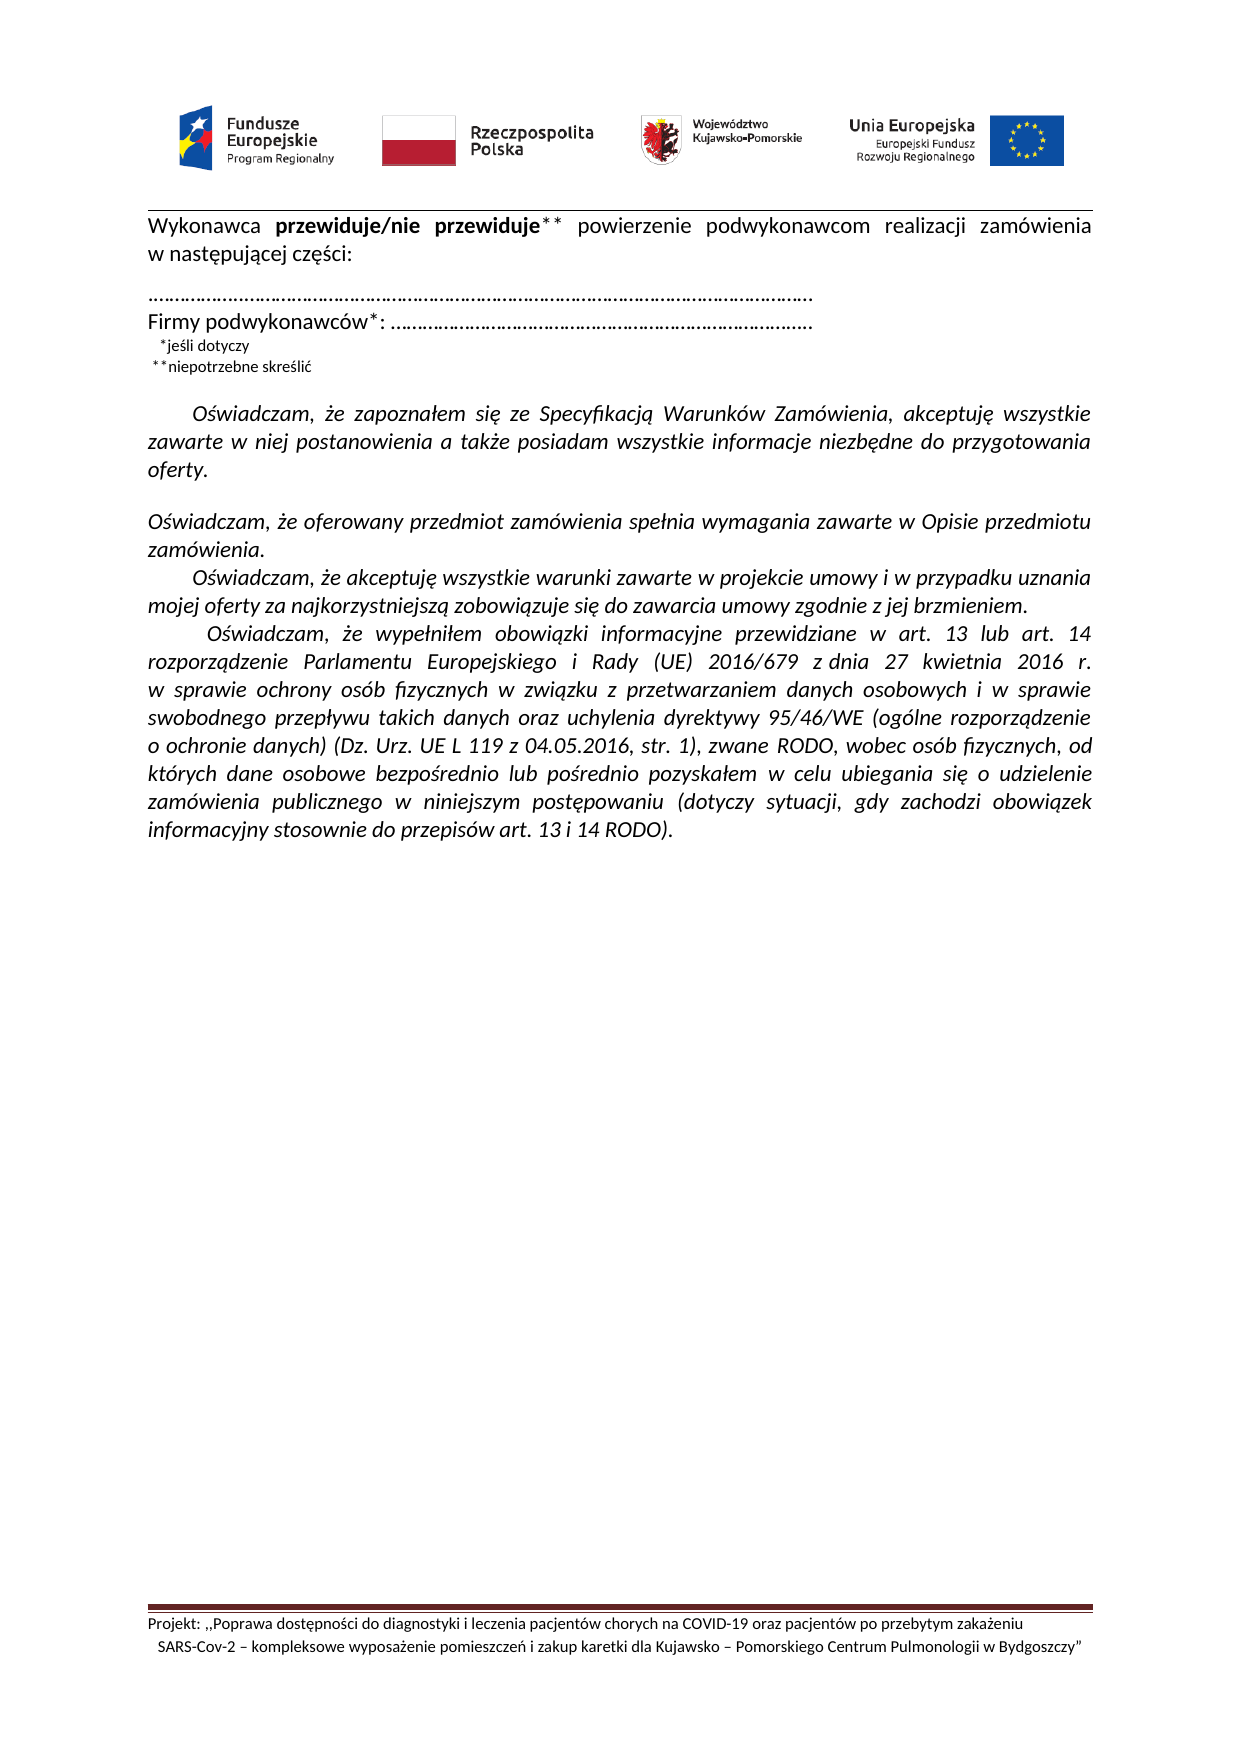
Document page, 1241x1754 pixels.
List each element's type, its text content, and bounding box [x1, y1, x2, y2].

text .……………..……………………………………………………………………………………………… [148, 279, 1093, 307]
text **niepotrzebne skreślić [148, 356, 1093, 376]
text *jeśli dotyczy [148, 336, 1093, 356]
text Oświadczam, że oferowany przedmiot zamówienia spełnia wymagania zawarte w Opisie przedmiotu zamówienia. [148, 507, 1093, 563]
text Wykonawca przewiduje/nie przewiduje** powierzenie podwykonawcom realizacji zamówienia w następującej części: [148, 211, 1093, 267]
text Oświadczam, że wypełniłem obowiązki informacyjne przewidziane w art. 13 lub art. 14 rozporządzenie Parlamentu Europejskiego i Rady (UE) 2016/679 z dnia 27 kwietnia 2016 r. w sprawie ochrony osób fizycznych w związku z przetwarzaniem danych osobowych i w sprawie swobodnego przepływu takich danych oraz uchylenia dyrektywy 95/46/WE (ogólne rozporządzenie o ochronie danych) (Dz. Urz. UE L 119 z 04.05.2016, str. 1), zwane RODO, wobec osób fizycznych, od których dane osobowe bezpośrednio lub pośrednio pozyskałem w celu ubiegania się o udzielenie zamówienia publicznego w niniejszym postępowaniu (dotyczy sytuacji, gdy zachodzi obowiązek informacyjny stosownie do przepisów art. 13 i 14 RODO). [148, 619, 1093, 843]
text Firmy podwykonawców*: …………………………………………………………………….. [148, 307, 1093, 336]
text Oświadczam, że zapoznałem się ze Specyfikacją Warunków Zamówienia, akceptuję wszystkie zawarte w niej postanowienia a także posiadam wszystkie informacje niezbędne do przygotowania oferty. [148, 399, 1093, 483]
text Oświadczam, że akceptuję wszystkie warunki zawarte w projekcie umowy i w przypadku uznania mojej oferty za najkorzystniejszą zobowiązuje się do zawarcia umowy zgodnie z jej brzmieniem. [148, 563, 1093, 619]
